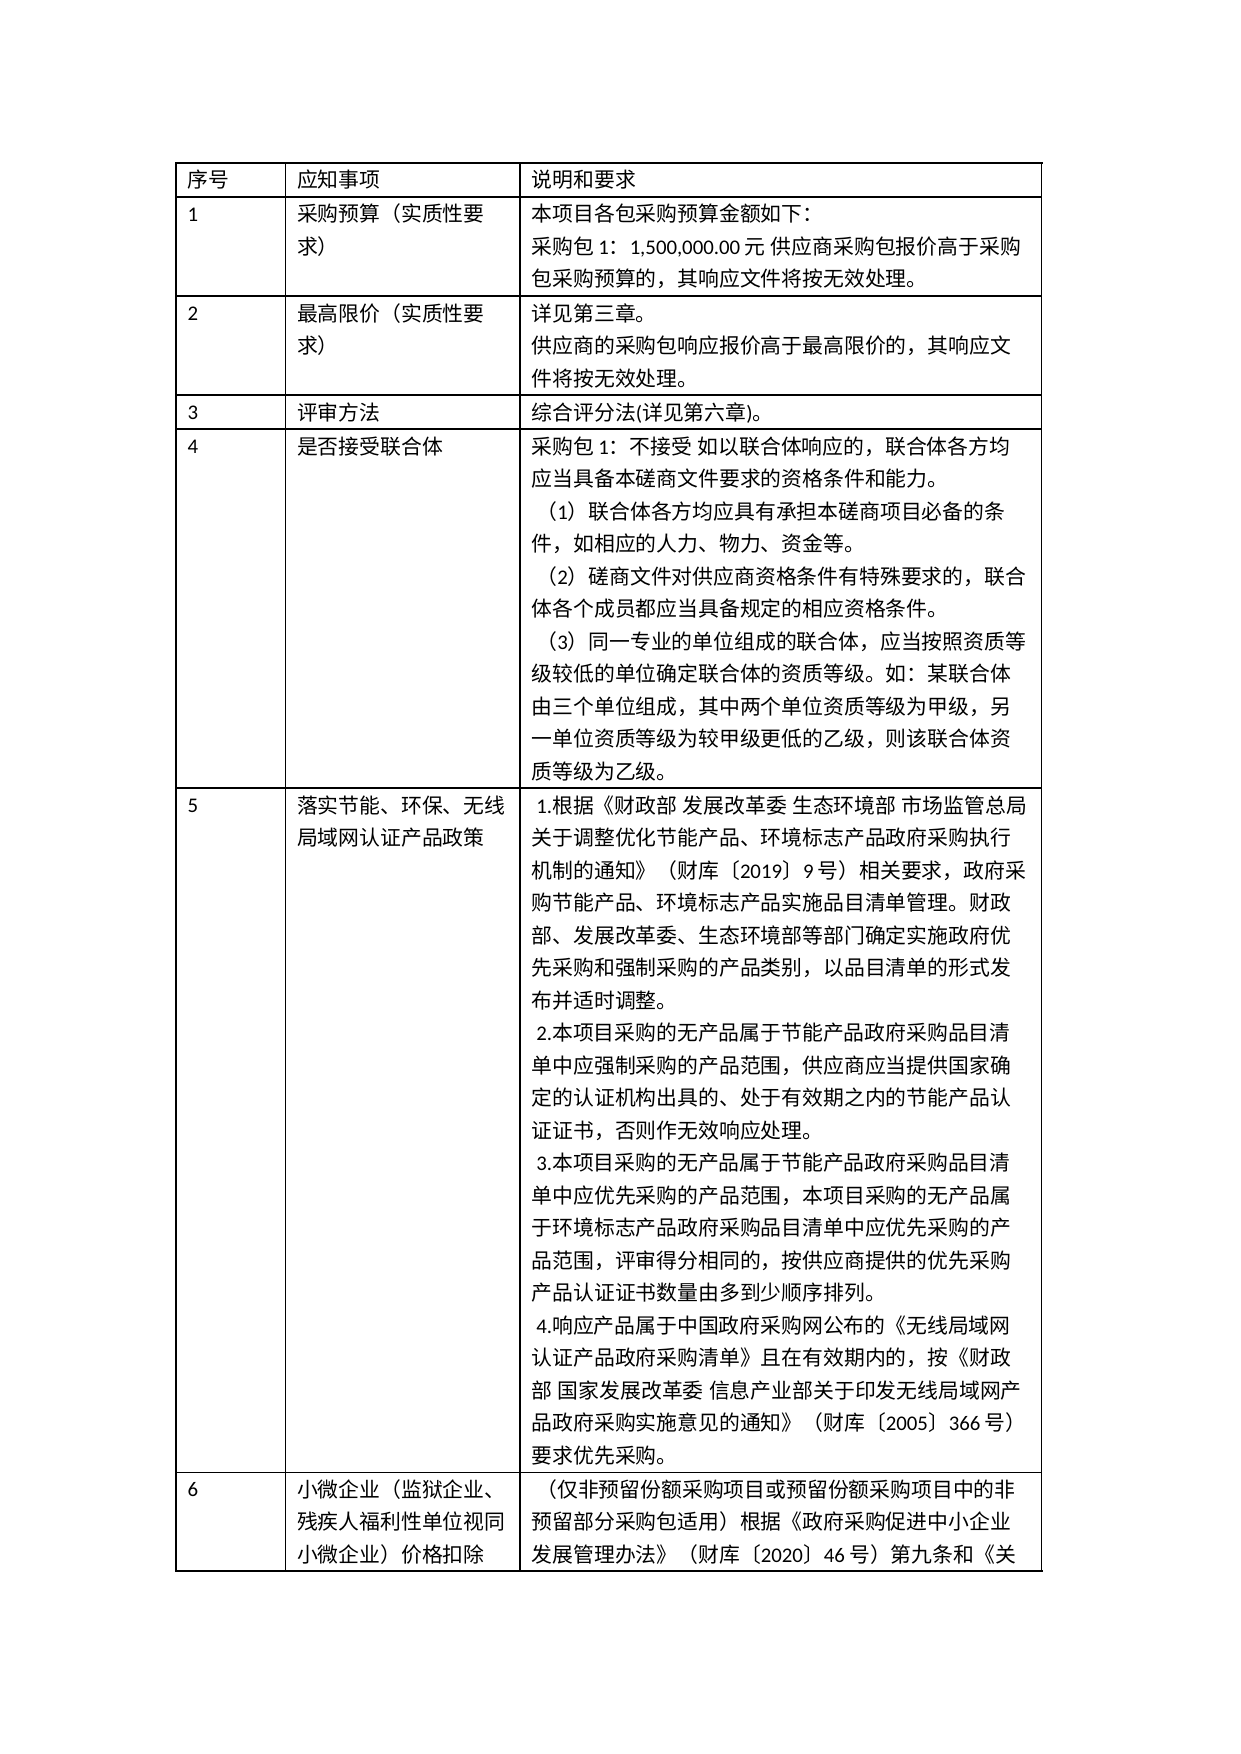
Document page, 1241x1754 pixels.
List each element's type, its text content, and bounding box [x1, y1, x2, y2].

table_cell 评审方法 [286, 396, 519, 428]
table_cell 详见第三章。 供应商的采购包响应报价高于最高限价的，其响应文件将按无效处理。 [521, 297, 1041, 394]
table_header 应知事项 [286, 164, 519, 196]
table_cell 综合评分法(详见第六章)。 [521, 396, 1041, 428]
table_cell 1 [177, 198, 285, 295]
table_cell 采购预算（实质性要求） [286, 198, 519, 295]
table_cell 5 [177, 789, 285, 1471]
table_cell 采购包1：不接受 如以联合体响应的，联合体各方均应当具备本磋商文件要求的资格条件和能力。 （1）联合体各方均应具有承担本磋商项目必备的条件，如相应的人力、物力、资金等。 （2）磋商文件对供应商资格条件有特殊要求的，联合体各个成员都应当具备规定的相应资格条件。 （3）同一专业的单位组成的联合体，应当按照资质等级较低的单位确定联合体的资质等级。如：某联合体由三个单位组成，其中两个单位资质等级为甲级，另一单位资质等级为较甲级更低的乙级，则该联合体资质等级为乙级。 [521, 430, 1041, 787]
table_cell 最高限价（实质性要求） [286, 297, 519, 394]
table_cell 落实节能、环保、无线局域网认证产品政策 [286, 789, 519, 1471]
table_cell 4 [177, 430, 285, 787]
table_cell 是否接受联合体 [286, 430, 519, 787]
table_cell 2 [177, 297, 285, 394]
table_cell 3 [177, 396, 285, 428]
table_cell 1.根据《财政部 发展改革委 生态环境部 市场监管总局关于调整优化节能产品、环境标志产品政府采购执行机制的通知》（财库〔2019〕9号）相关要求，政府采购节能产品、环境标志产品实施品目清单管理。财政部、发展改革委、生态环境部等部门确定实施政府优先采购和强制采购的产品类别，以品目清单的形式发布并适时调整。 2.本项目采购的无产品属于节能产品政府采购品目清单中应强制采购的产品范围，供应商应当提供国家确定的认证机构出具的、处于有效期之内的节能产品认证证书，否则作无效响应处理。 3.本项目采购的无产品属于节能产品政府采购品目清单中应优先采购的产品范围，本项目采购的无产品属于环境标志产品政府采购品目清单中应优先采购的产品范围，评审得分相同的，按供应商提供的优先采购产品认证证书数量由多到少顺序排列。 4.响应产品属于中国政府采购网公布的《无线局域网认证产品政府采购清单》且在有效期内的，按《财政部 国家发展改革委 信息产业部关于印发无线局域网产品政府采购实施意见的通知》（财库〔2005〕366号）要求优先采购。 [521, 789, 1041, 1471]
table_cell 6 [177, 1473, 285, 1570]
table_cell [521, 1473, 1041, 1570]
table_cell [286, 1473, 519, 1570]
table_header 序号 [177, 164, 285, 196]
table_header 说明和要求 [521, 164, 1041, 196]
table_cell 本项目各包采购预算金额如下： 采购包1：1,500,000.00元 供应商采购包报价高于采购包采购预算的，其响应文件将按无效处理。 [521, 198, 1041, 295]
